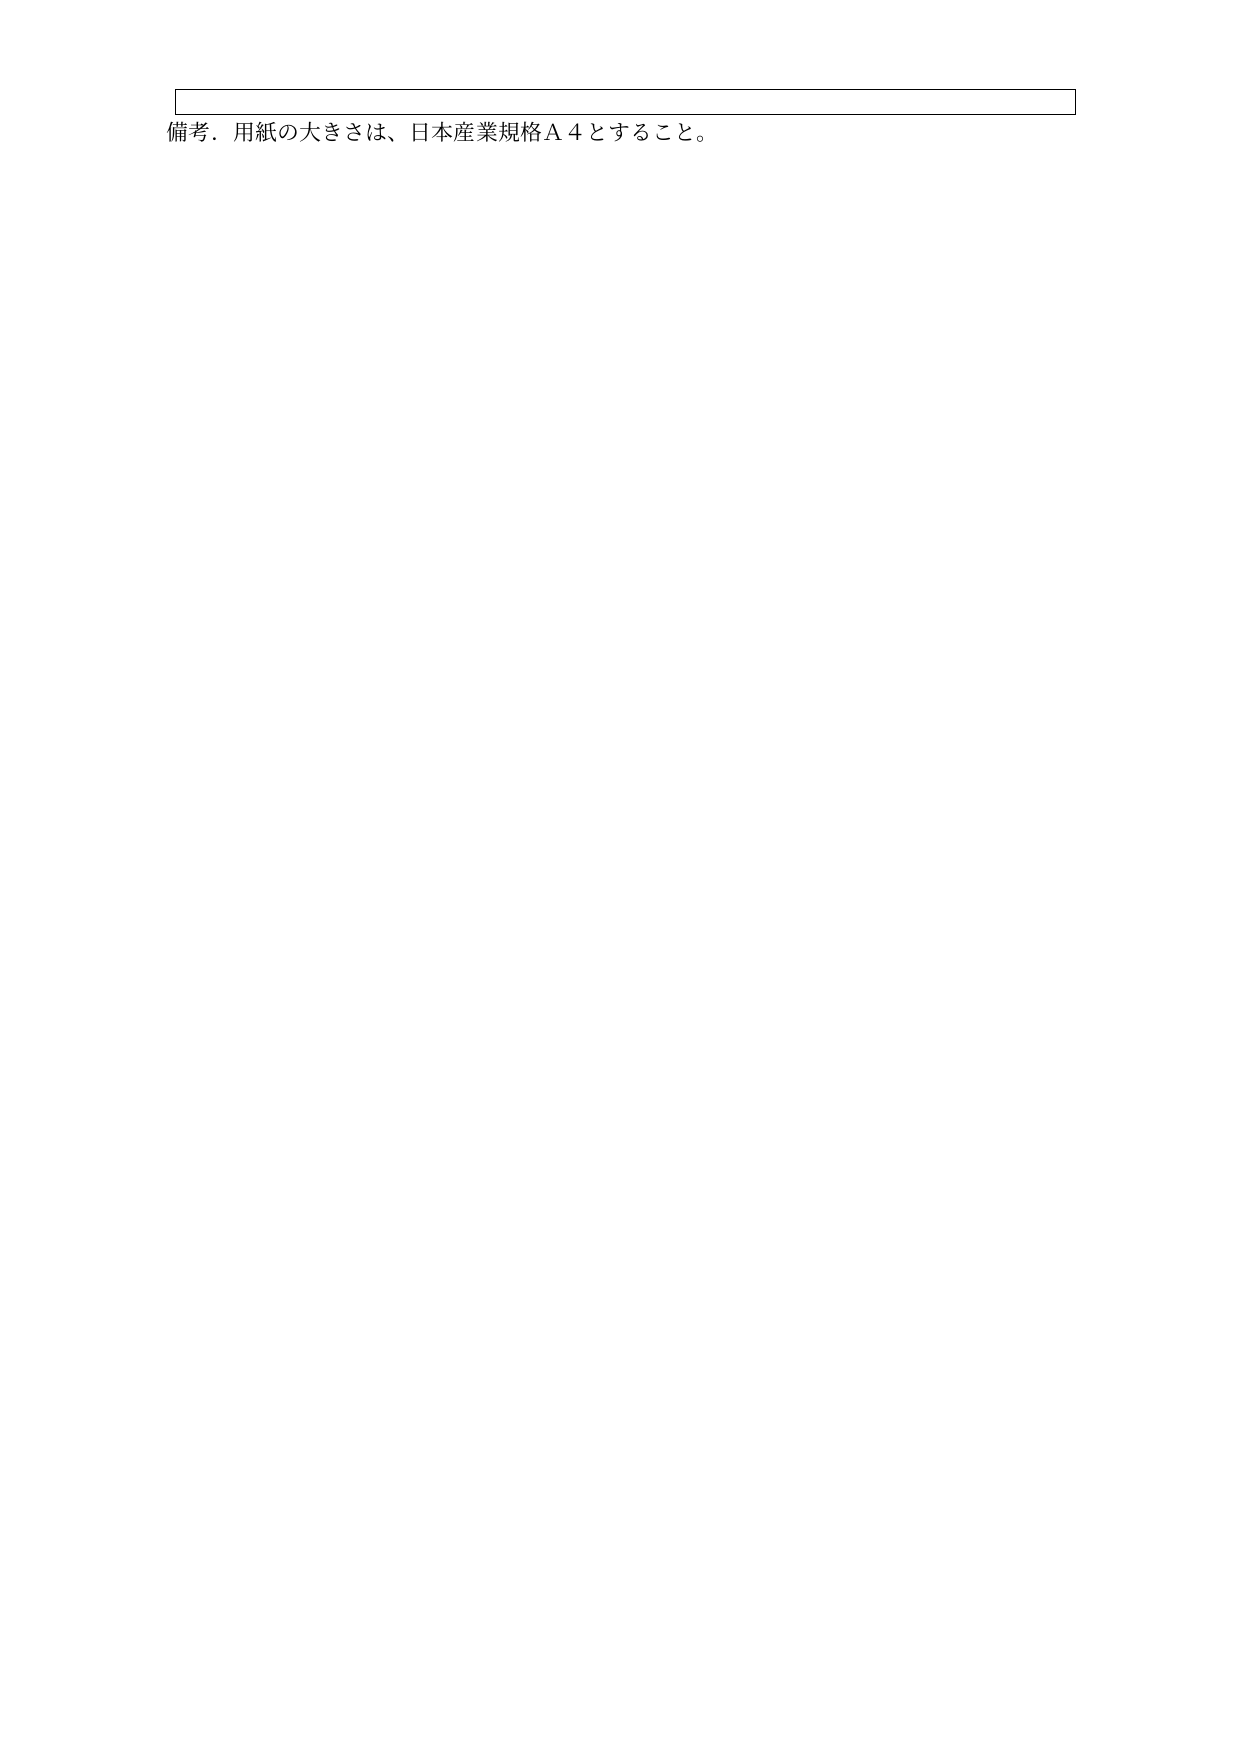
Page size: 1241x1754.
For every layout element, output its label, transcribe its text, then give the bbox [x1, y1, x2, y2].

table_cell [176, 90, 1075, 114]
text 備考．用紙の大きさは、日本産業規格Ａ４とすること。 [167, 115, 1070, 146]
